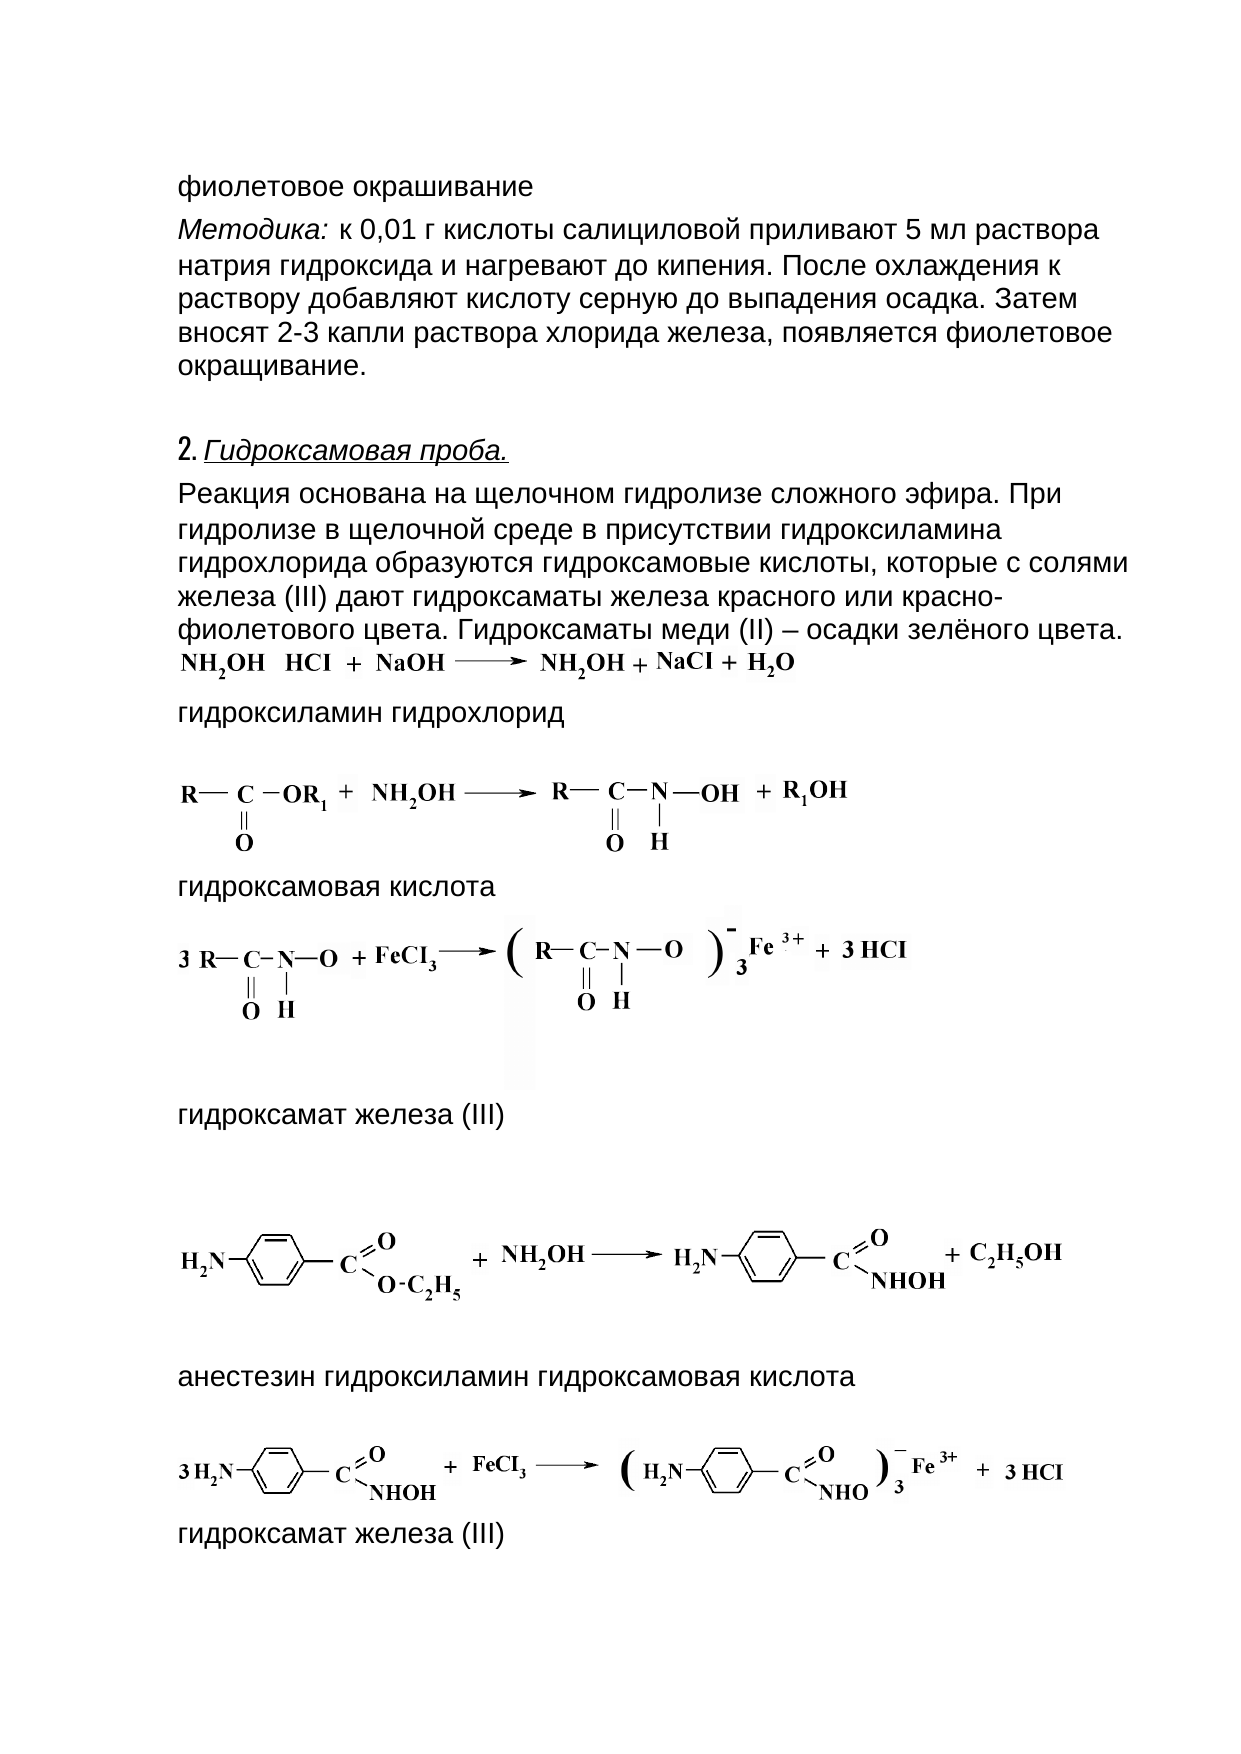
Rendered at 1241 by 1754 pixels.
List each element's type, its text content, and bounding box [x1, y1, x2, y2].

picture [177, 774, 853, 862]
picture [177, 1219, 1067, 1309]
picture [177, 645, 796, 688]
picture [177, 905, 912, 1090]
picture [177, 1438, 1067, 1509]
